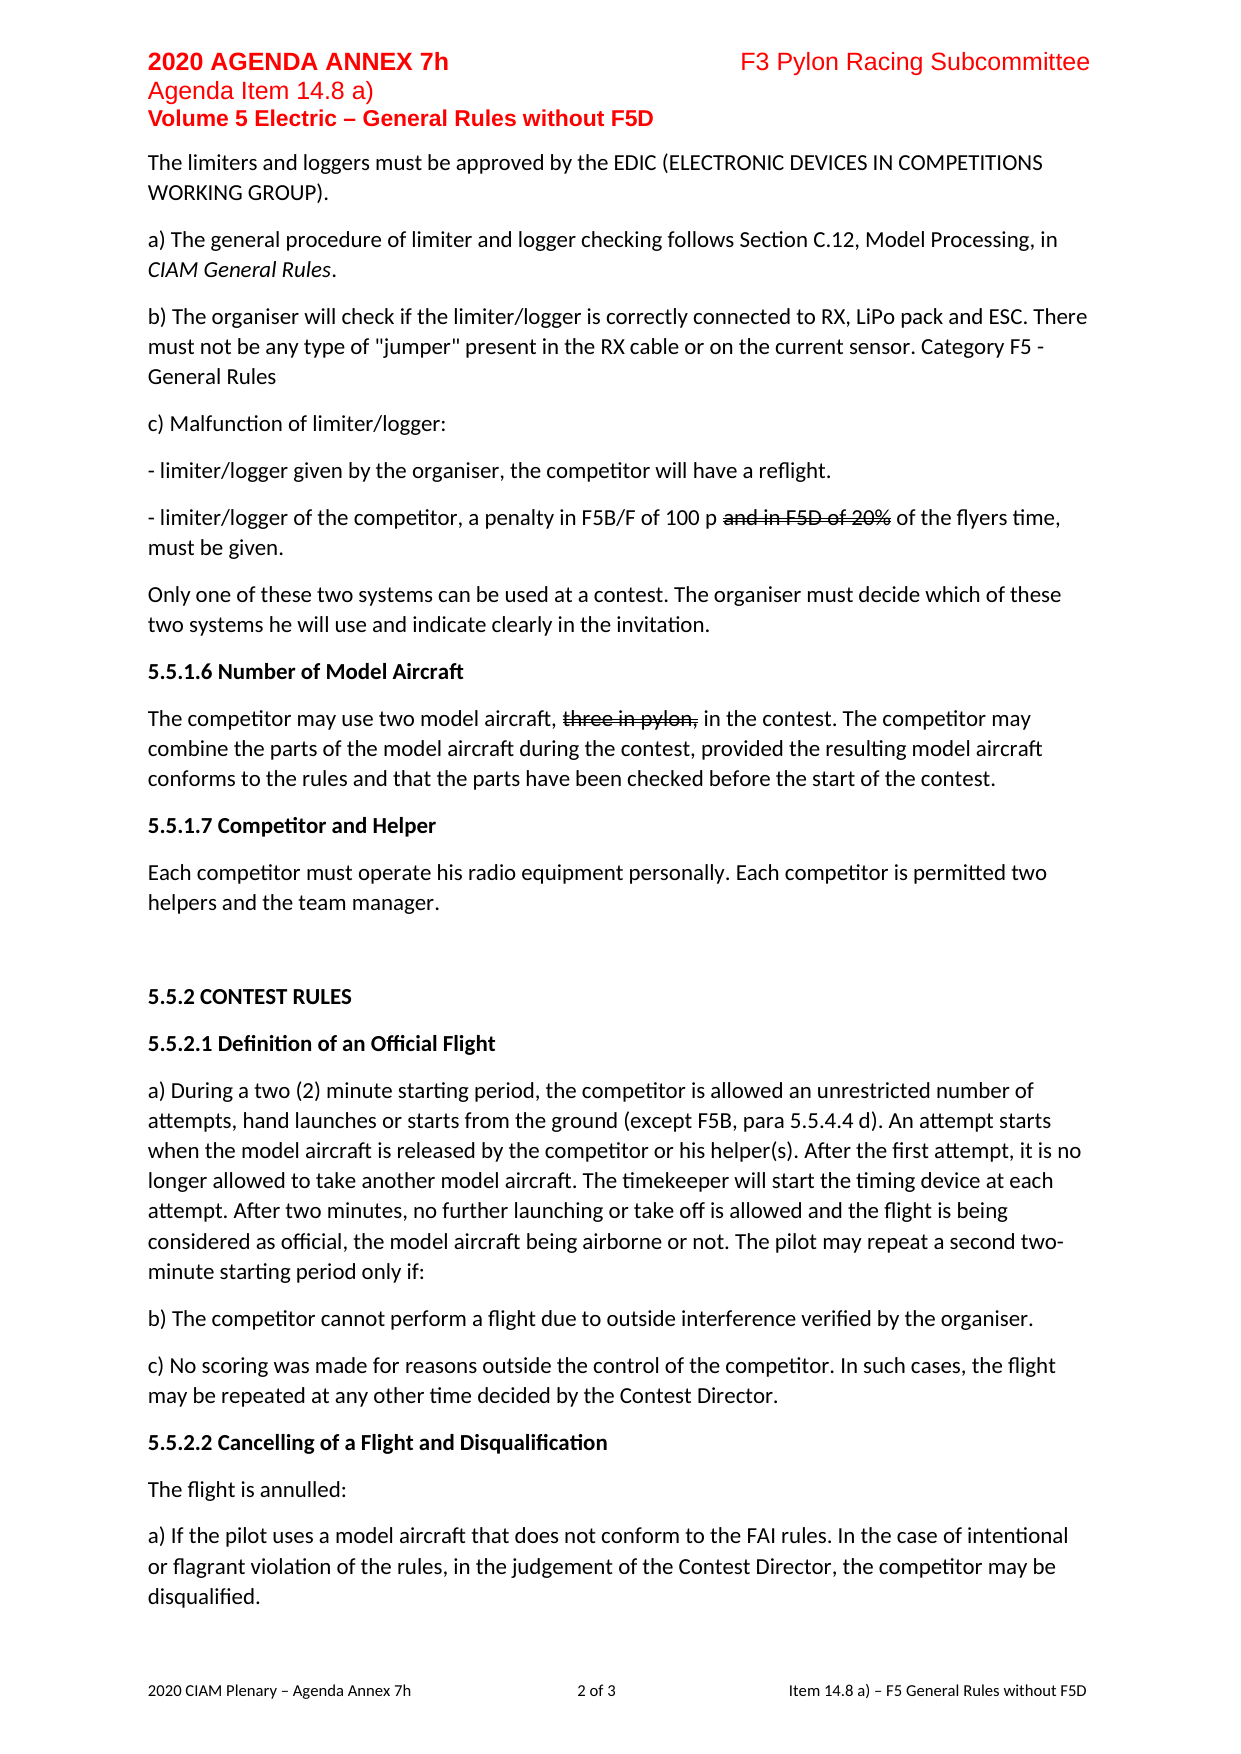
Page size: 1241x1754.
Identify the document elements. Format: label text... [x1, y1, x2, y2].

text 5.5.1.6 Number of Model Aircraft [148, 657, 1093, 685]
text c) Malfunction of limiter/logger: [148, 409, 1093, 437]
text a) During a two (2) minute starting period, the competitor is allowed an unrestricted number of attempts, hand launches or starts from the ground (except F5B, para 5.5.4.4 d). An attempt starts when the model aircraft is released by the competitor or his helper(s). After the first attempt, it is no longer allowed to take another model aircraft. The timekeeper will start the timing device at each attempt. After two minutes, no further launching or take off is allowed and the flight is being considered as official, the model aircraft being airborne or not. The pilot may repeat a second two-minute starting period only if: [148, 1076, 1093, 1285]
text 5.5.2.1 Definition of an Official Flight [148, 1029, 1093, 1057]
text a) The general procedure of limiter and logger checking follows Section C.12, Model Processing, in CIAM General Rules. [148, 225, 1093, 283]
text 5.5.2.2 Cancelling of a Flight and Disqualification [148, 1428, 1093, 1456]
text c) No scoring was made for reasons outside the control of the competitor. In such cases, the flight may be repeated at any other time decided by the Contest Director. [148, 1351, 1093, 1409]
text Only one of these two systems can be used at a contest. The organiser must decide which of these two systems he will use and indicate clearly in the invitation. [148, 580, 1093, 638]
text The competitor may use two model aircraft, three in pylon, in the contest. The competitor may combine the parts of the model aircraft during the contest, provided the resulting model aircraft conforms to the rules and that the parts have been checked before the start of the contest. [148, 704, 1093, 792]
text - limiter/logger given by the organiser, the competitor will have a reflight. [148, 456, 1093, 484]
text b) The competitor cannot perform a flight due to outside interference verified by the organiser. [148, 1304, 1093, 1332]
text 5.5.1.7 Competitor and Helper [148, 811, 1093, 839]
text 5.5.2 CONTEST RULES [148, 982, 1093, 1010]
text - limiter/logger of the competitor, a penalty in F5B/F of 100 p and in F5D of 20% of the flyers time, must be given. [148, 503, 1093, 561]
text Each competitor must operate his radio equipment personally. Each competitor is permitted two helpers and the team manager. [148, 858, 1093, 916]
text The flight is annulled: [148, 1475, 1093, 1503]
text b) The organiser will check if the limiter/logger is correctly connected to RX, LiPo pack and ESC. There must not be any type of "jumper" present in the RX cable or on the current sensor. Category F5 - General Rules [148, 302, 1093, 390]
text The limiters and loggers must be approved by the EDIC (ELECTRONIC DEVICES IN COMPETITIONS WORKING GROUP). [148, 148, 1093, 206]
text a) If the pilot uses a model aircraft that does not conform to the FAI rules. In the case of intentional or flagrant violation of the rules, in the judgement of the Contest Director, the competitor may be disqualified. [148, 1522, 1093, 1610]
